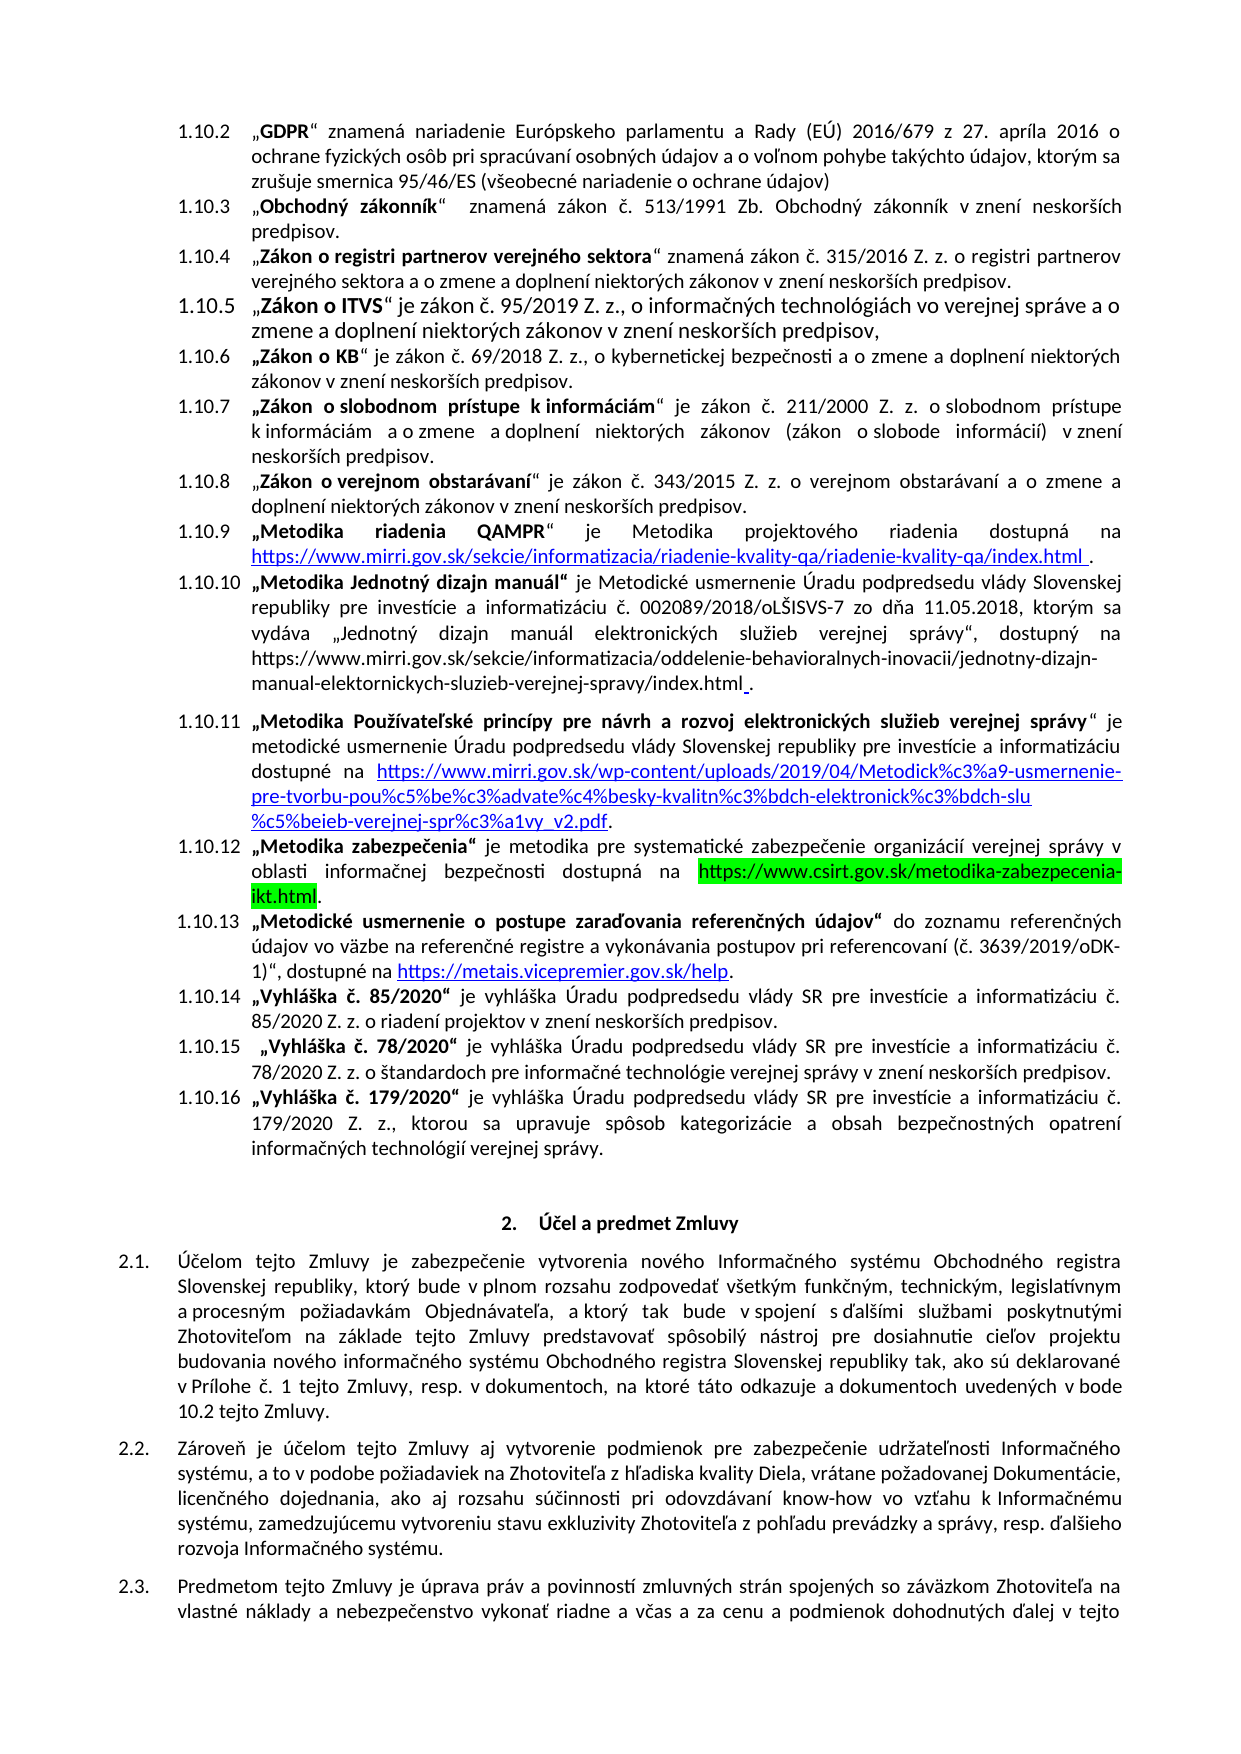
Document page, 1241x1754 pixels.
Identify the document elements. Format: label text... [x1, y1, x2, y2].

list „Metodika zabezpečenia“ je metodika pre systematické zabezpečenie organizácií verejnej správy v oblasti informačnej bezpečnosti dostupná na https://www.csirt.gov.sk/metodika-zabezpecenia-ikt.html. [177, 833, 1122, 908]
subtitle Zároveň je účelom tejto Zmluvy aj vytvorenie podmienok pre zabezpečenie udržateľnosti Informačného systému, a to v podobe požiadaviek na Zhotoviteľa z hľadiska kvality Diela, vrátane požadovanej Dokumentácie, licenčného dojednania, ako aj rozsahu súčinnosti pri odovzdávaní know-how vo vzťahu k Informačnému systému, zamedzujúcemu vytvoreniu stavu exkluzivity Zhotoviteľa z pohľadu prevádzky a správy, resp. ďalšieho rozvoja Informačného systému. [118, 1436, 1122, 1561]
list „Zákon o verejnom obstarávaní“ je zákon č. 343/2015 Z. z. o verejnom obstarávaní a o zmene a doplnení niektorých zákonov v znení neskorších predpisov. [177, 468, 1122, 518]
list „Zákon o ITVS“ je zákon č. 95/2019 Z. z., o informačných technológiách vo verejnej správe a o zmene a doplnení niektorých zákonov v znení neskorších predpisov, [177, 293, 1122, 343]
list „Metodické usmernenie o postupe zaraďovania referenčných údajov“ do zoznamu referenčných údajov vo väzbe na referenčné registre a vykonávania postupov pri referencovaní (č. 3639/2019/oDK-1)“, dostupné na https://metais.vicepremier.gov.sk/help. [176, 908, 1122, 983]
list „GDPR“ znamená nariadenie Európskeho parlamentu a Rady (EÚ) 2016/679 z 27. apríla 2016 o ochrane fyzických osôb pri spracúvaní osobných údajov a o voľnom pohybe takýchto údajov, ktorým sa zrušuje smernica 95/46/ES (všeobecné nariadenie o ochrane údajov) [177, 118, 1122, 193]
subtitle Účel a predmet Zmluvy [118, 1211, 1122, 1236]
list „Metodika Používateľské princípy pre návrh a rozvoj elektronických služieb verejnej správy“ je metodické usmernenie Úradu podpredsedu vlády Slovenskej republiky pre investície a informatizáciu dostupné na https://www.mirri.gov.sk/wp-content/uploads/2019/04/Metodick%c3%a9-usmernenie-pre-tvorbu-pou%c5%be%c3%advate%c4%besky-kvalitn%c3%bdch-elektronick%c3%bdch-slu%c5%beieb-verejnej-spr%c3%a1vy_v2.pdf. [177, 708, 1122, 833]
list „Metodika riadenia QAMPR“ je Metodika projektového riadenia dostupná na https://www.mirri.gov.sk/sekcie/informatizacia/riadenie-kvality-qa/riadenie-kvality-qa/index.html . [177, 518, 1122, 569]
list „Obchodný zákonník“ znamená zákon č. 513/1991 Zb. Obchodný zákonník v znení neskorších predpisov. [177, 193, 1122, 243]
list „Zákon o slobodnom prístupe k informáciám“ je zákon č. 211/2000 Z. z. o slobodnom prístupe k informáciám a o zmene a doplnení niektorých zákonov (zákon o slobode informácií) v znení neskorších predpisov. [177, 393, 1122, 468]
list „Vyhláška č. 78/2020“ je vyhláška Úradu podpredsedu vlády SR pre investície a informatizáciu č. 78/2020 Z. z. o štandardoch pre informačné technológie verejnej správy v znení neskorších predpisov. [177, 1033, 1122, 1084]
list „Metodika Jednotný dizajn manuál“ je Metodické usmernenie Úradu podpredsedu vlády Slovenskej republiky pre investície a informatizáciu č. 002089/2018/oLŠISVS-7 zo dňa 11.05.2018, ktorým sa vydáva „Jednotný dizajn manuál elektronických služieb verejnej správy“, dostupný na https://www.mirri.gov.sk/sekcie/informatizacia/oddelenie-behavioralnych-inovacii/jednotny-dizajn-manual-elektornickych-sluzieb-verejnej-spravy/index.html . [177, 569, 1122, 696]
list „Zákon o KB“ je zákon č. 69/2018 Z. z., o kybernetickej bezpečnosti a o zmene a doplnení niektorých zákonov v znení neskorších predpisov. [177, 343, 1122, 393]
subtitle Účelom tejto Zmluvy je zabezpečenie vytvorenia nového Informačného systému Obchodného registra Slovenskej republiky, ktorý bude v plnom rozsahu zodpovedať všetkým funkčným, technickým, legislatívnym a procesným požiadavkám Objednávateľa, a ktorý tak bude v spojení s ďalšími službami poskytnutými Zhotoviteľom na základe tejto Zmluvy predstavovať spôsobilý nástroj pre dosiahnutie cieľov projektu budovania nového informačného systému Obchodného registra Slovenskej republiky tak, ako sú deklarované v Prílohe č. 1 tejto Zmluvy, resp. v dokumentoch, na ktoré táto odkazuje a dokumentoch uvedených v bode 10.2 tejto Zmluvy. [118, 1248, 1122, 1423]
list „Zákon o registri partnerov verejného sektora“ znamená zákon č. 315/2016 Z. z. o registri partnerov verejného sektora a o zmene a doplnení niektorých zákonov v znení neskorších predpisov. [177, 243, 1122, 293]
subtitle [118, 1573, 1122, 1623]
list „Vyhláška č. 179/2020“ je vyhláška Úradu podpredsedu vlády SR pre investície a informatizáciu č. 179/2020 Z. z., ktorou sa upravuje spôsob kategorizácie a obsah bezpečnostných opatrení informačných technológií verejnej správy. [177, 1084, 1122, 1161]
list „Vyhláška č. 85/2020“ je vyhláška Úradu podpredsedu vlády SR pre investície a informatizáciu č. 85/2020 Z. z. o riadení projektov v znení neskorších predpisov. [177, 983, 1122, 1033]
